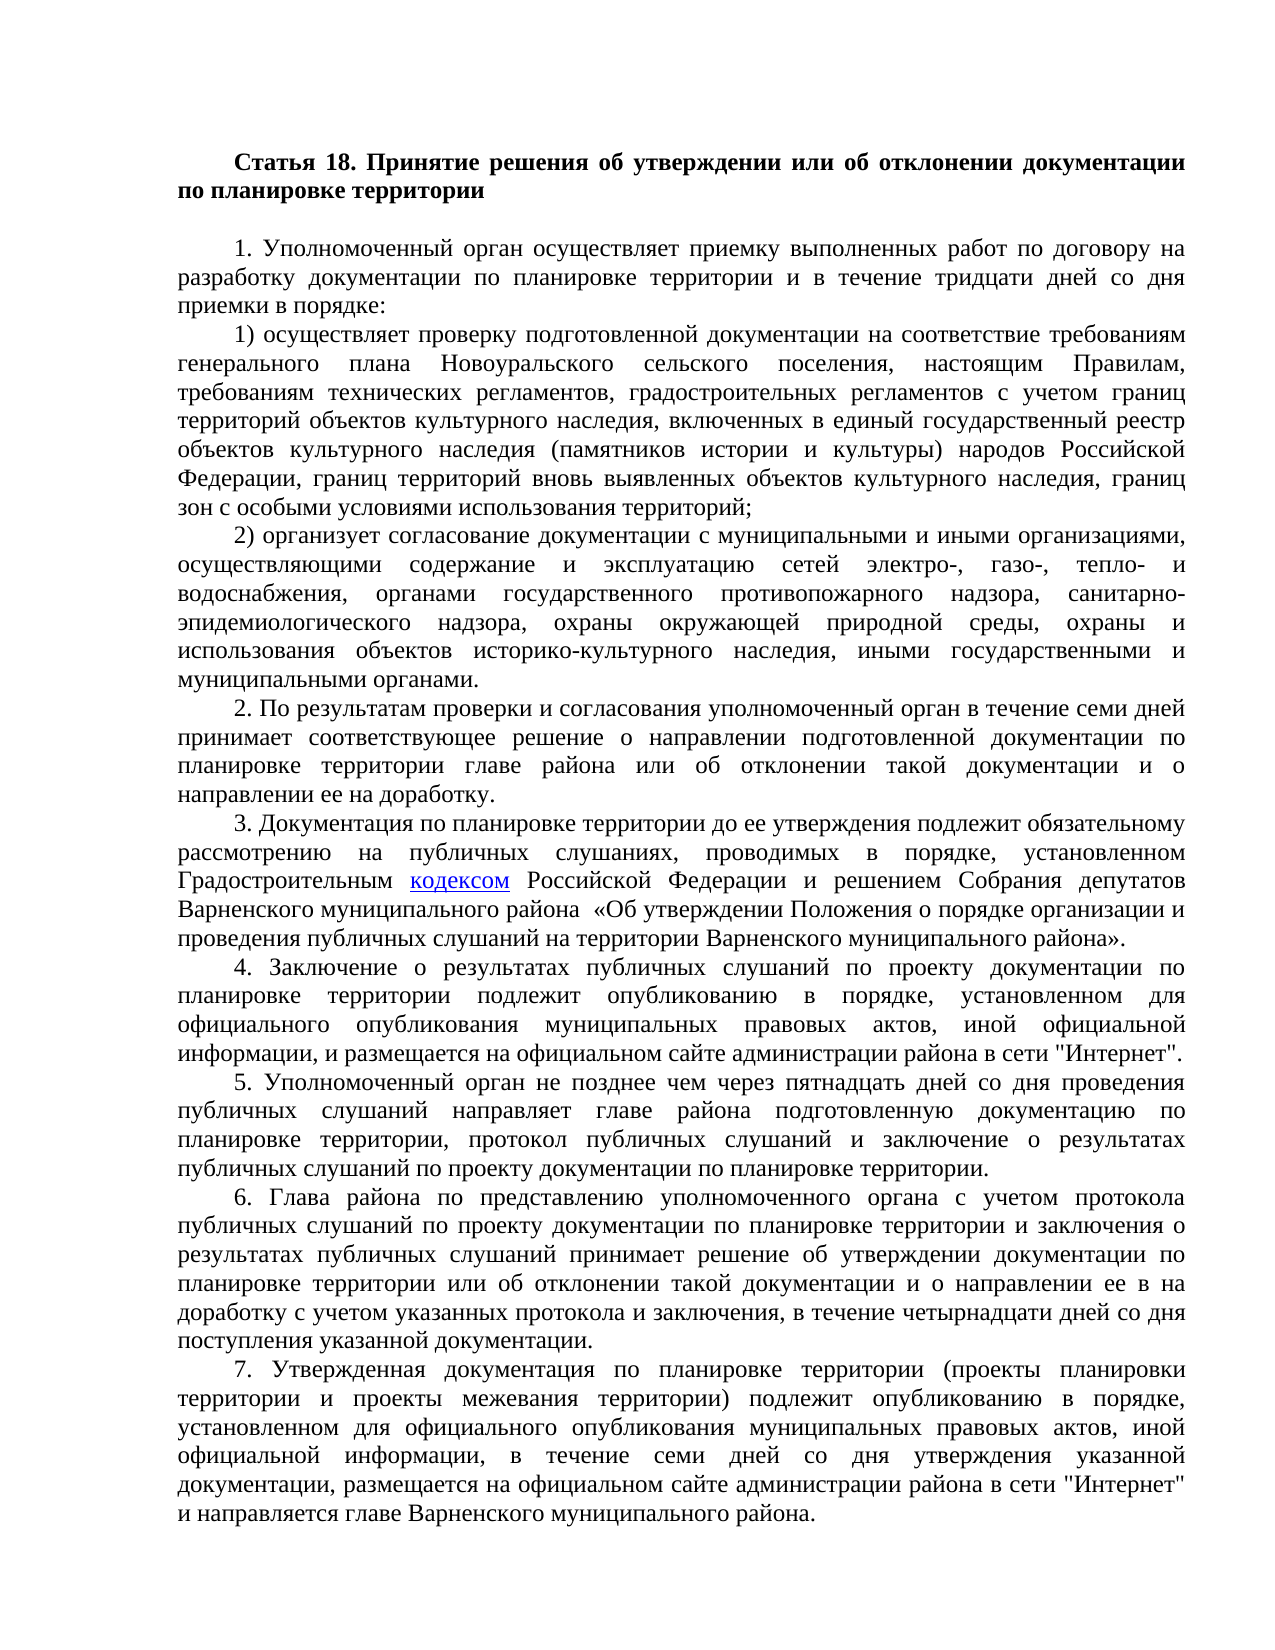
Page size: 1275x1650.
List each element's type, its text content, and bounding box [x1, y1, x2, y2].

text 1. Уполномоченный орган осуществляет приемку выполненных работ по договору на разработку документации по планировке территории и в течение тридцати дней со дня приемки в порядке: [177, 233, 1186, 319]
text 3. Документация по планировке территории до ее утверждения подлежит обязательному рассмотрению на публичных слушаниях, проводимых в порядке, установленном Градостроительным кодексом Российской Федерации и решением Собрания депутатов Варненского муниципального района «Об утверждении Положения о порядке организации и проведения публичных слушаний на территории Варненского муниципального района». [177, 808, 1186, 952]
text Статья 18. Принятие решения об утверждении или об отклонении документации по планировке территории [177, 147, 1186, 204]
text 6. Глава района по представлению уполномоченного органа с учетом протокола публичных слушаний по проекту документации по планировке территории и заключения о результатах публичных слушаний принимает решение об утверждении документации по планировке территории или об отклонении такой документации и о направлении ее в на доработку с учетом указанных протокола и заключения, в течение четырнадцати дней со дня поступления указанной документации. [177, 1182, 1186, 1354]
text 2. По результатам проверки и согласования уполномоченный орган в течение семи дней принимает соответствующее решение о направлении подготовленной документации по планировке территории главе района или об отклонении такой документации и о направлении ее на доработку. [177, 693, 1186, 808]
text 4. Заключение о результатах публичных слушаний по проекту документации по планировке территории подлежит опубликованию в порядке, установленном для официального опубликования муниципальных правовых актов, иной официальной информации, и размещается на официальном сайте администрации района в сети "Интернет". [177, 952, 1186, 1067]
text 1) осуществляет проверку подготовленной документации на соответствие требованиям генерального плана Новоуральского сельского поселения, настоящим Правилам, требованиям технических регламентов, градостроительных регламентов с учетом границ территорий объектов культурного наследия, включенных в единый государственный реестр объектов культурного наследия (памятников истории и культуры) народов Российской Федерации, границ территорий вновь выявленных объектов культурного наследия, границ зон с особыми условиями использования территорий; [177, 319, 1186, 521]
text 5. Уполномоченный орган не позднее чем через пятнадцать дней со дня проведения публичных слушаний направляет главе района подготовленную документацию по планировке территории, протокол публичных слушаний и заключение о результатах публичных слушаний по проекту документации по планировке территории. [177, 1067, 1186, 1182]
text 2) организует согласование документации с муниципальными и иными организациями, осуществляющими содержание и эксплуатацию сетей электро-, газо-, тепло- и водоснабжения, органами государственного противопожарного надзора, санитарно-эпидемиологического надзора, охраны окружающей природной среды, охраны и использования объектов историко-культурного наследия, иными государственными и муниципальными органами. [177, 521, 1186, 693]
text 7. Утвержденная документация по планировке территории (проекты планировки территории и проекты межевания территории) подлежит опубликованию в порядке, установленном для официального опубликования муниципальных правовых актов, иной официальной информации, в течение семи дней со дня утверждения указанной документации, размещается на официальном сайте администрации района в сети "Интернет" и направляется главе Варненского муниципального района. [177, 1354, 1186, 1527]
